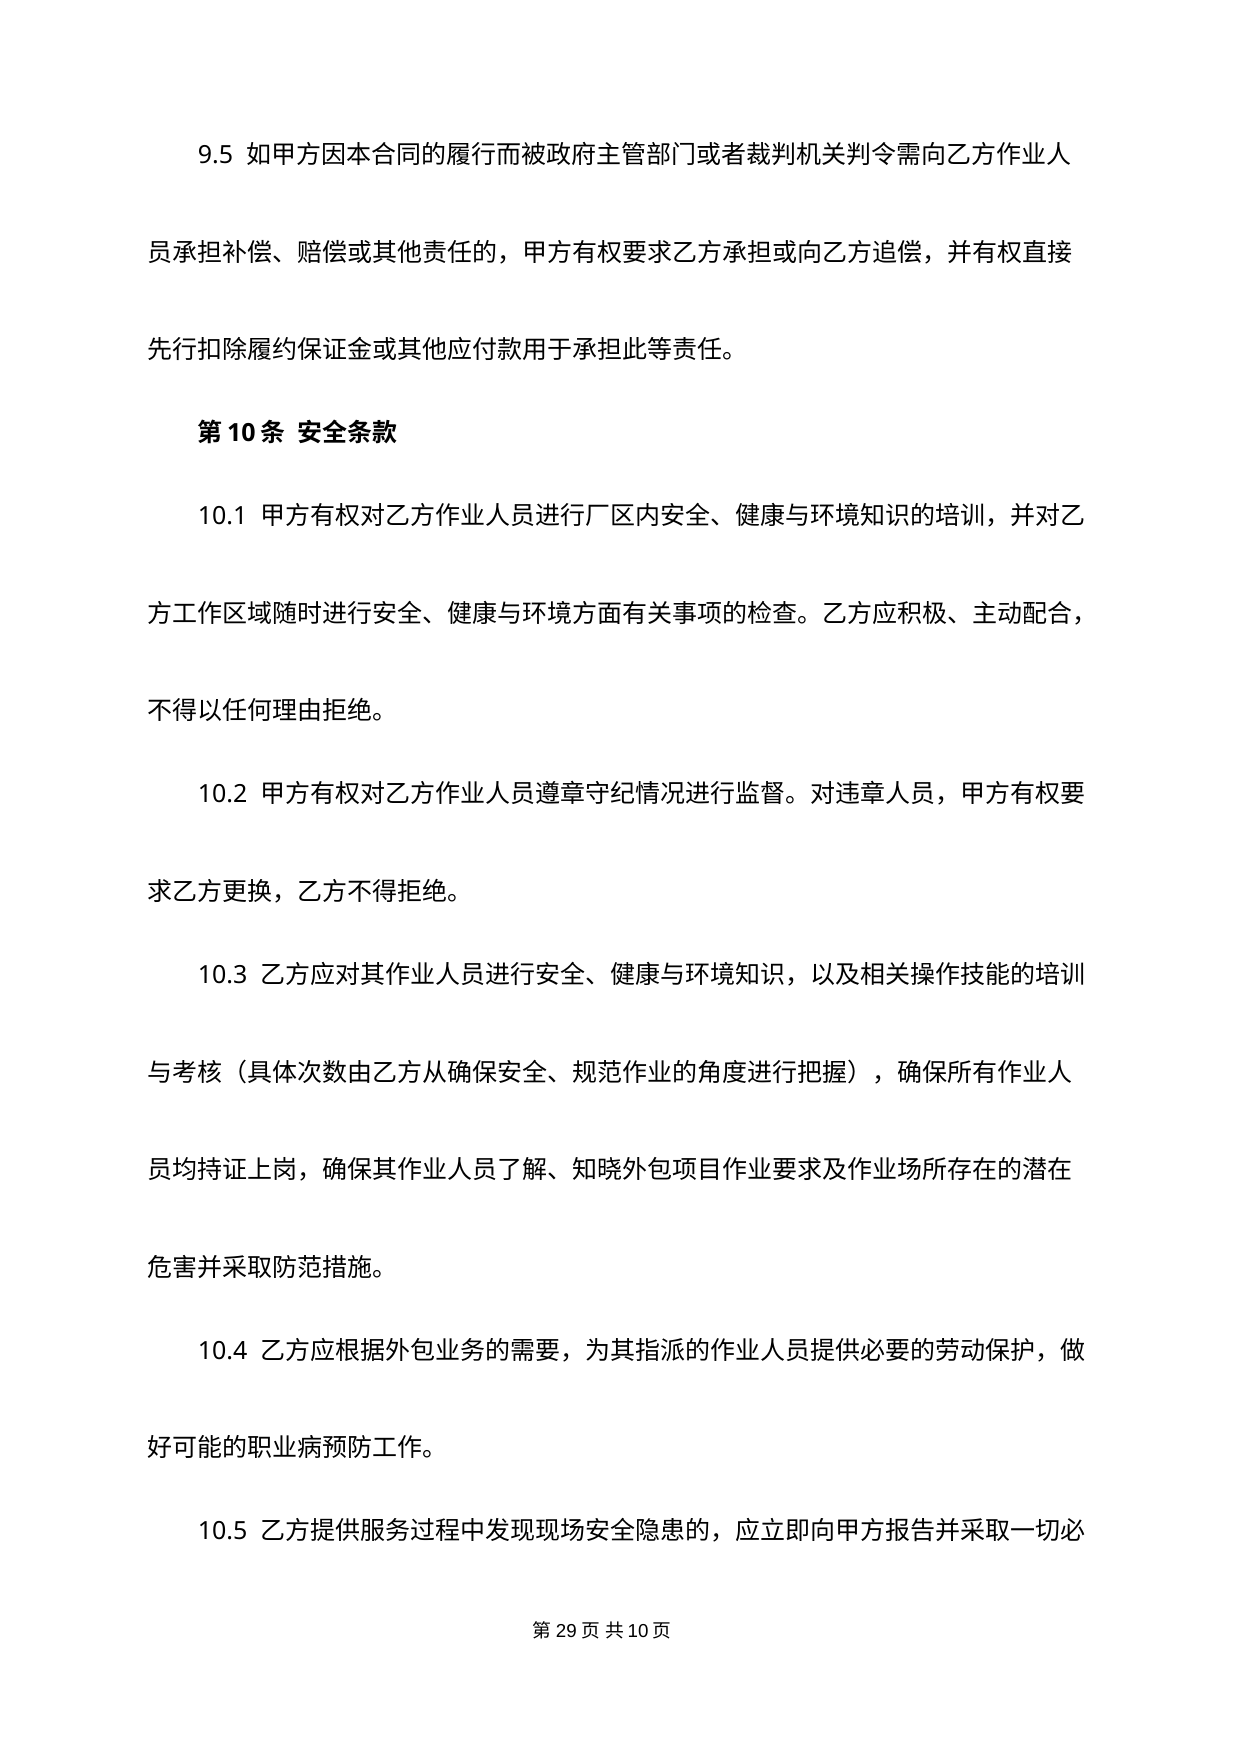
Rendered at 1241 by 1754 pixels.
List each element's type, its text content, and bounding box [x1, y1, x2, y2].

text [148, 1496, 1092, 1561]
text 10.1 甲方有权对乙方作业人员进行厂区内安全、健康与环境知识的培训，并对乙方工作区域随时进行安全、健康与环境方面有关事项的检查。乙方应积极、主动配合，不得以任何理由拒绝。 [148, 481, 1092, 741]
text 10.3 乙方应对其作业人员进行安全、健康与环境知识，以及相关操作技能的培训与考核（具体次数由乙方从确保安全、规范作业的角度进行把握），确保所有作业人员均持证上岗，确保其作业人员了解、知晓外包项目作业要求及作业场所存在的潜在危害并采取防范措施。 [148, 940, 1092, 1298]
text 第10条 安全条款 [148, 398, 1092, 463]
text 10.4 乙方应根据外包业务的需要，为其指派的作业人员提供必要的劳动保护，做好可能的职业病预防工作。 [148, 1316, 1092, 1478]
text 9.5 如甲方因本合同的履行而被政府主管部门或者裁判机关判令需向乙方作业人员承担补偿、赔偿或其他责任的，甲方有权要求乙方承担或向乙方追偿，并有权直接先行扣除履约保证金或其他应付款用于承担此等责任。 [148, 120, 1092, 380]
text 10.2 甲方有权对乙方作业人员遵章守纪情况进行监督。对违章人员，甲方有权要求乙方更换，乙方不得拒绝。 [148, 759, 1092, 922]
